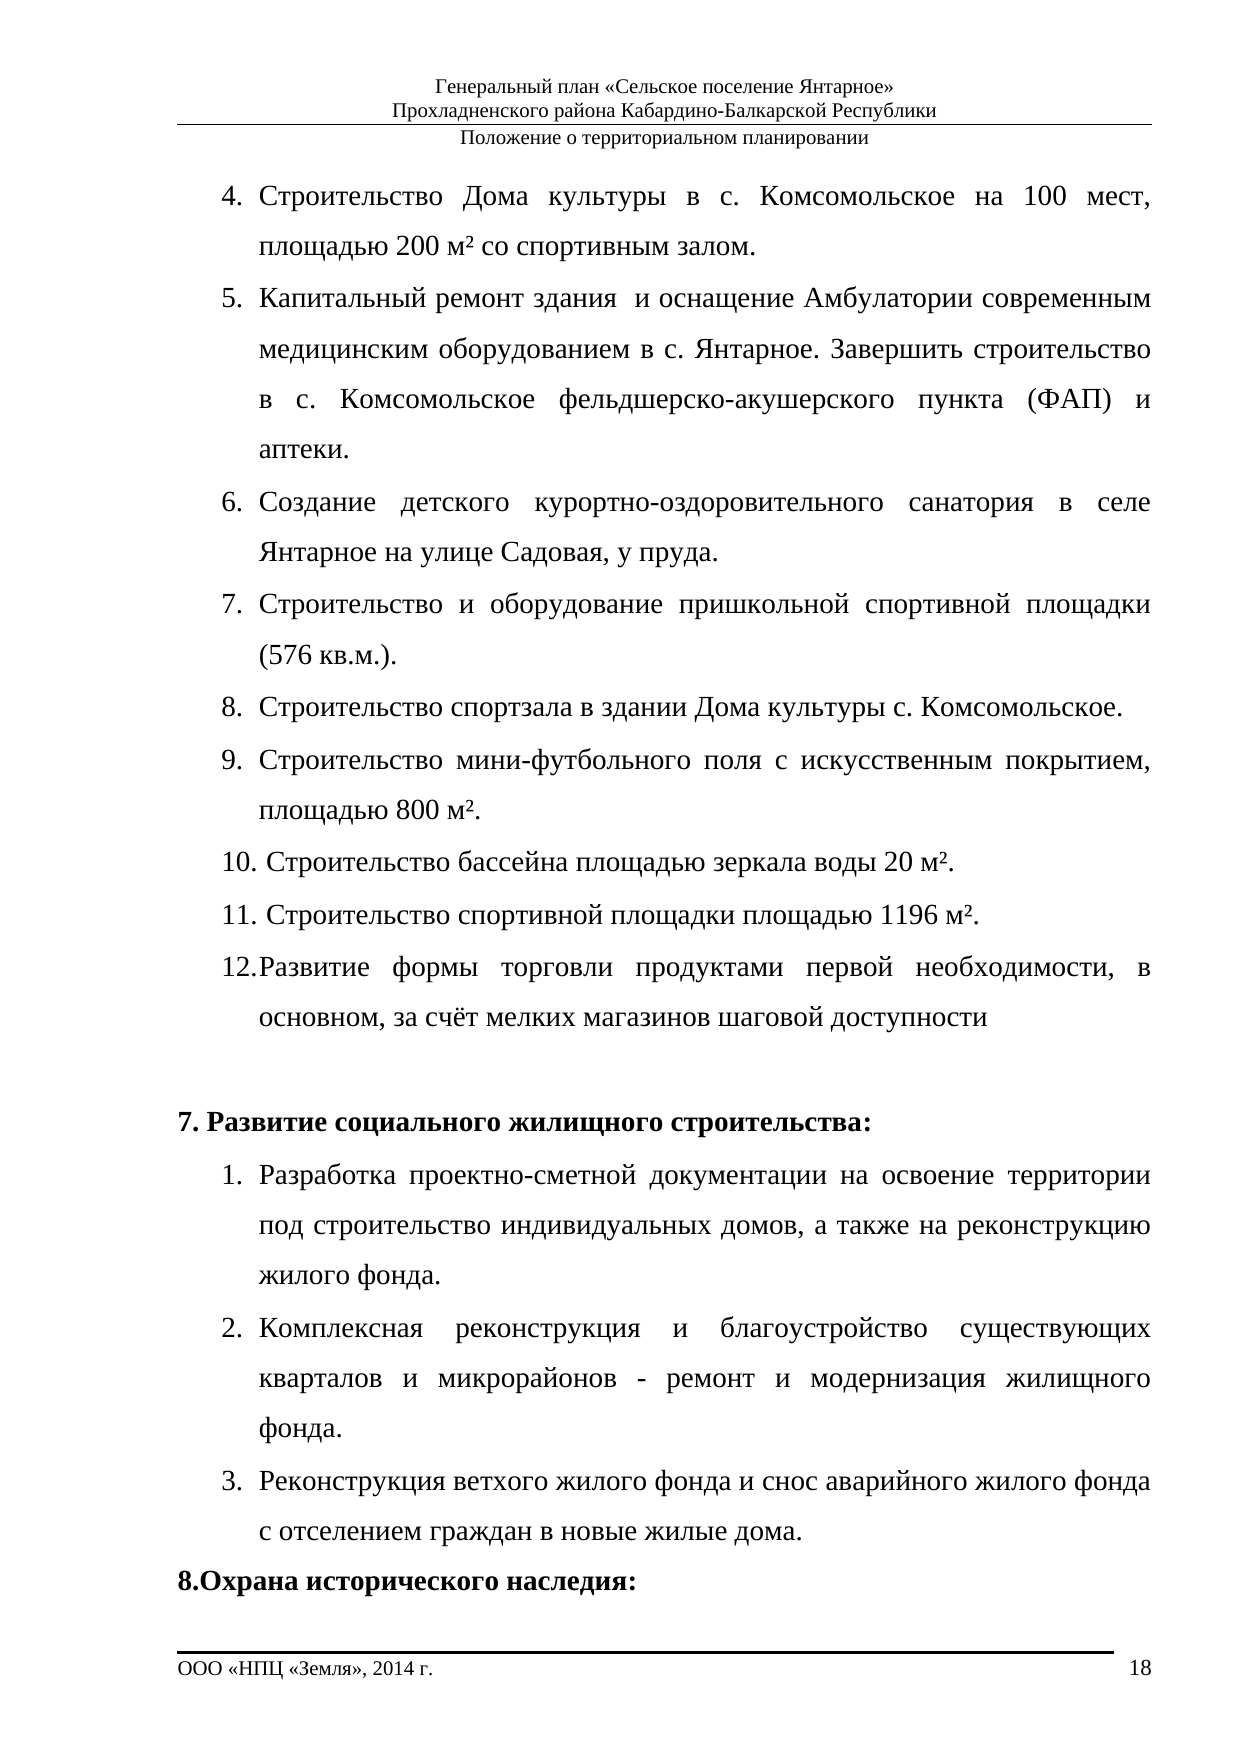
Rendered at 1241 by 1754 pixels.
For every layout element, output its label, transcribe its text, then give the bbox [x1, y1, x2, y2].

list Комплексная реконструкция и благоустройство существующих кварталов и микрорайонов - ремонт и модернизация жилищного фонда. [221, 1310, 1152, 1444]
list Развитие формы торговли продуктами первой необходимости, в основном, за счёт мелких магазинов шаговой доступности [221, 949, 1152, 1033]
text 7. Развитие социального жилищного строительства: [177, 1104, 1152, 1138]
list Строительство и оборудование пришкольной спортивной площадки (576 кв.м.). [221, 587, 1152, 671]
list Разработка проектно-сметной документации на освоение территории под строительство индивидуальных домов, а также на реконструкцию жилого фонда. [221, 1157, 1152, 1291]
text 8.Охрана исторического наследия: [177, 1563, 1152, 1597]
list Строительство спортивной площадки площадью 1196 м². [221, 897, 1152, 930]
list Создание детского курортно-оздоровительного санатория в селе Янтарное на улице Садовая, у пруда. [221, 484, 1152, 568]
list Строительство спортзала в здании Дома культуры с. Комсомольское. [221, 689, 1152, 723]
list Строительство бассейна площадью зеркала воды 20 м². [221, 844, 1152, 878]
list Капитальный ремонт здания и оснащение Амбулатории современным медицинским оборудованием в с. Янтарное. Завершить строительство в с. Комсомольское фельдшерско-акушерского пункта (ФАП) и аптеки. [221, 281, 1152, 465]
list Строительство мини-футбольного поля с искусственным покрытием, площадью 800 м². [221, 742, 1152, 826]
list Реконструкция ветхого жилого фонда и снос аварийного жилого фонда с отселением граждан в новые жилые дома. [221, 1463, 1152, 1547]
list Строительство Дома культуры в с. Комсомольское на 100 мест, площадью 200 м² со спортивным залом. [221, 178, 1152, 262]
